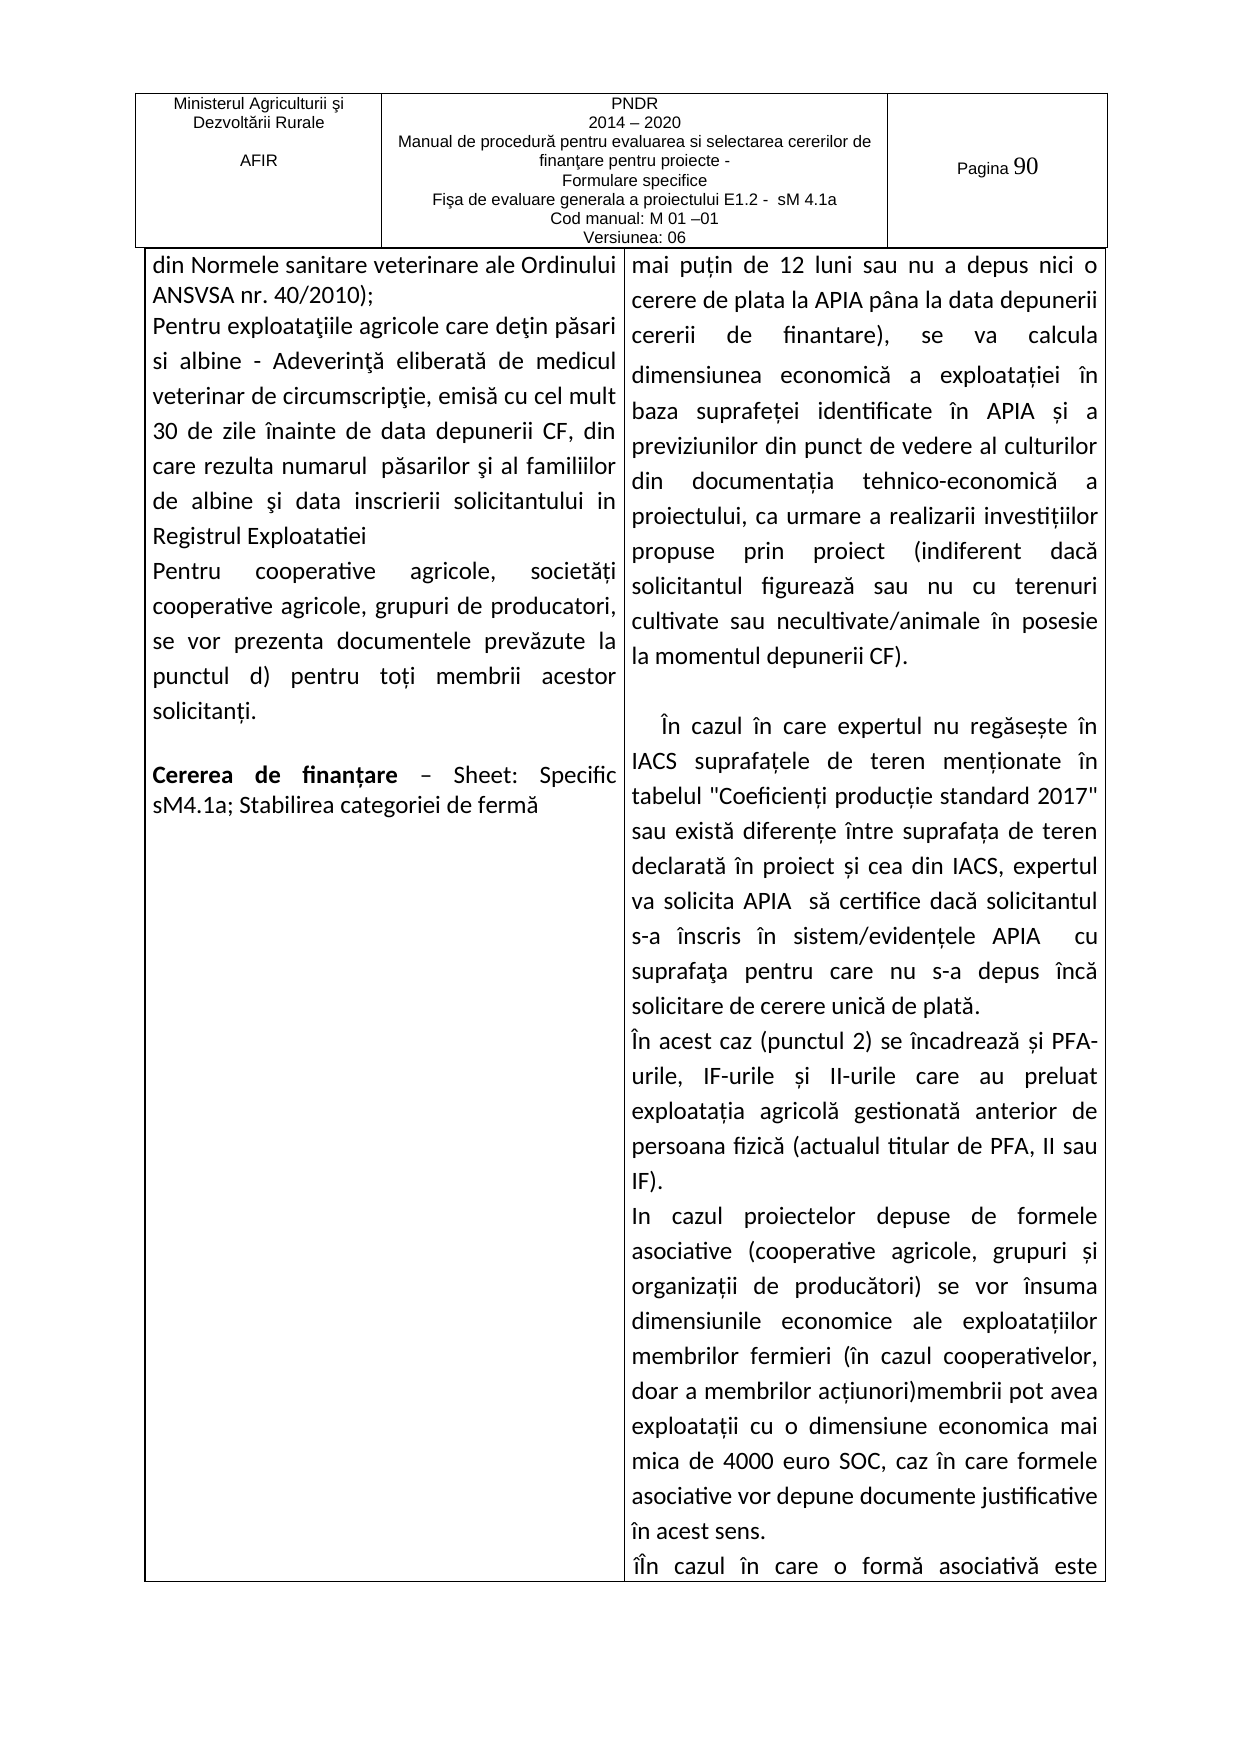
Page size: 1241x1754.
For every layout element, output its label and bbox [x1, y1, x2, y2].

table_cell [146, 249, 624, 1581]
table_cell [625, 249, 1105, 1581]
